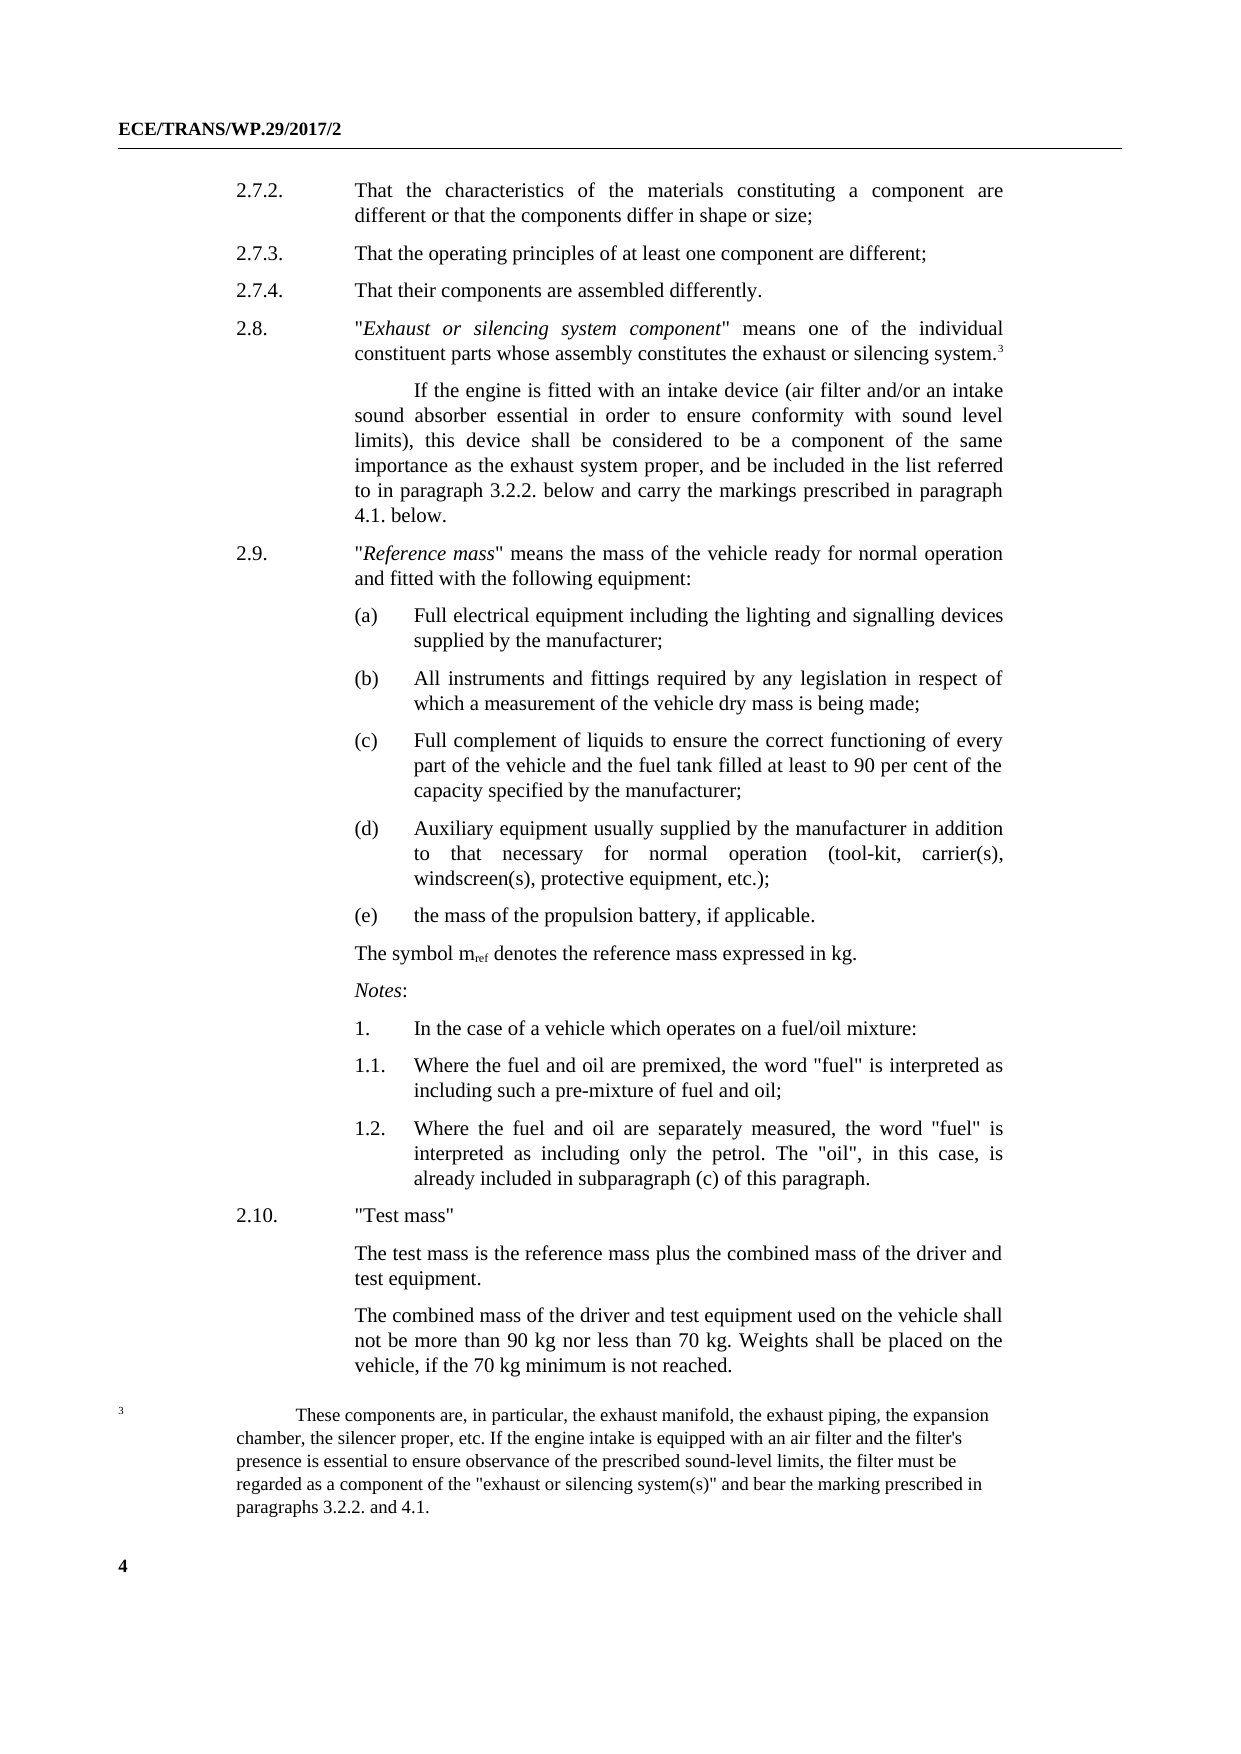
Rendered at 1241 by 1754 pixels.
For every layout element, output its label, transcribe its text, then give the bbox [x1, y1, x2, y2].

text (c) Full complement of liquids to ensure the correct functioning of every part of the vehicle and the fuel tank filled at least to 90 per cent of the capacity specified by the manufacturer; [354, 727, 1004, 802]
text Notes: [354, 977, 1004, 1002]
text 2.7.3. That the operating principles of at least one component are different; [236, 240, 1004, 265]
text 2.10. "Test mass" [236, 1202, 1004, 1227]
text The combined mass of the driver and test equipment used on the vehicle shall not be more than 90 kg nor less than 70 kg. Weights shall be placed on the vehicle, if the 70 kg minimum is not reached. [354, 1302, 1004, 1377]
text The test mass is the reference mass plus the combined mass of the driver and test equipment. [354, 1240, 1004, 1290]
text If the engine is fitted with an intake device (air filter and/or an intake sound absorber essential in order to ensure conformity with sound level limits), this device shall be considered to be a component of the same importance as the exhaust system proper, and be included in the list referred to in paragraph 3.2.2. below and carry the markings prescribed in paragraph 4.1. below. [354, 377, 1004, 527]
text (d) Auxiliary equipment usually supplied by the manufacturer in addition to that necessary for normal operation (tool-kit, carrier(s), windscreen(s), protective equipment, etc.); [354, 815, 1004, 890]
text 1.2. Where the fuel and oil are separately measured, the word "fuel" is interpreted as including only the petrol. The "oil", in this case, is already included in subparagraph (c) of this paragraph. [354, 1115, 1004, 1190]
text 2.7.4. That their components are assembled differently. [236, 277, 1004, 302]
text 2.8. "Exhaust or silencing system component" means one of the individual constituent parts whose assembly constitutes the exhaust or silencing system. [236, 315, 1004, 365]
text 2.7.2. That the characteristics of the materials constituting a component are different or that the components differ in shape or size; [236, 177, 1004, 227]
text (a) Full electrical equipment including the lighting and signalling devices supplied by the manufacturer; [354, 602, 1004, 652]
text 1.1. Where the fuel and oil are premixed, the word "fuel" is interpreted as including such a pre-mixture of fuel and oil; [354, 1052, 1004, 1102]
text (e) the mass of the propulsion battery, if applicable. [354, 902, 1004, 927]
text 2.9. "Reference mass" means the mass of the vehicle ready for normal operation and fitted with the following equipment: [236, 540, 1004, 590]
text The symbol mref denotes the reference mass expressed in kg. [354, 940, 1004, 965]
text (b) All instruments and fittings required by any legislation in respect of which a measurement of the vehicle dry mass is being made; [354, 665, 1004, 715]
text 1. In the case of a vehicle which operates on a fuel/oil mixture: [354, 1015, 1004, 1040]
